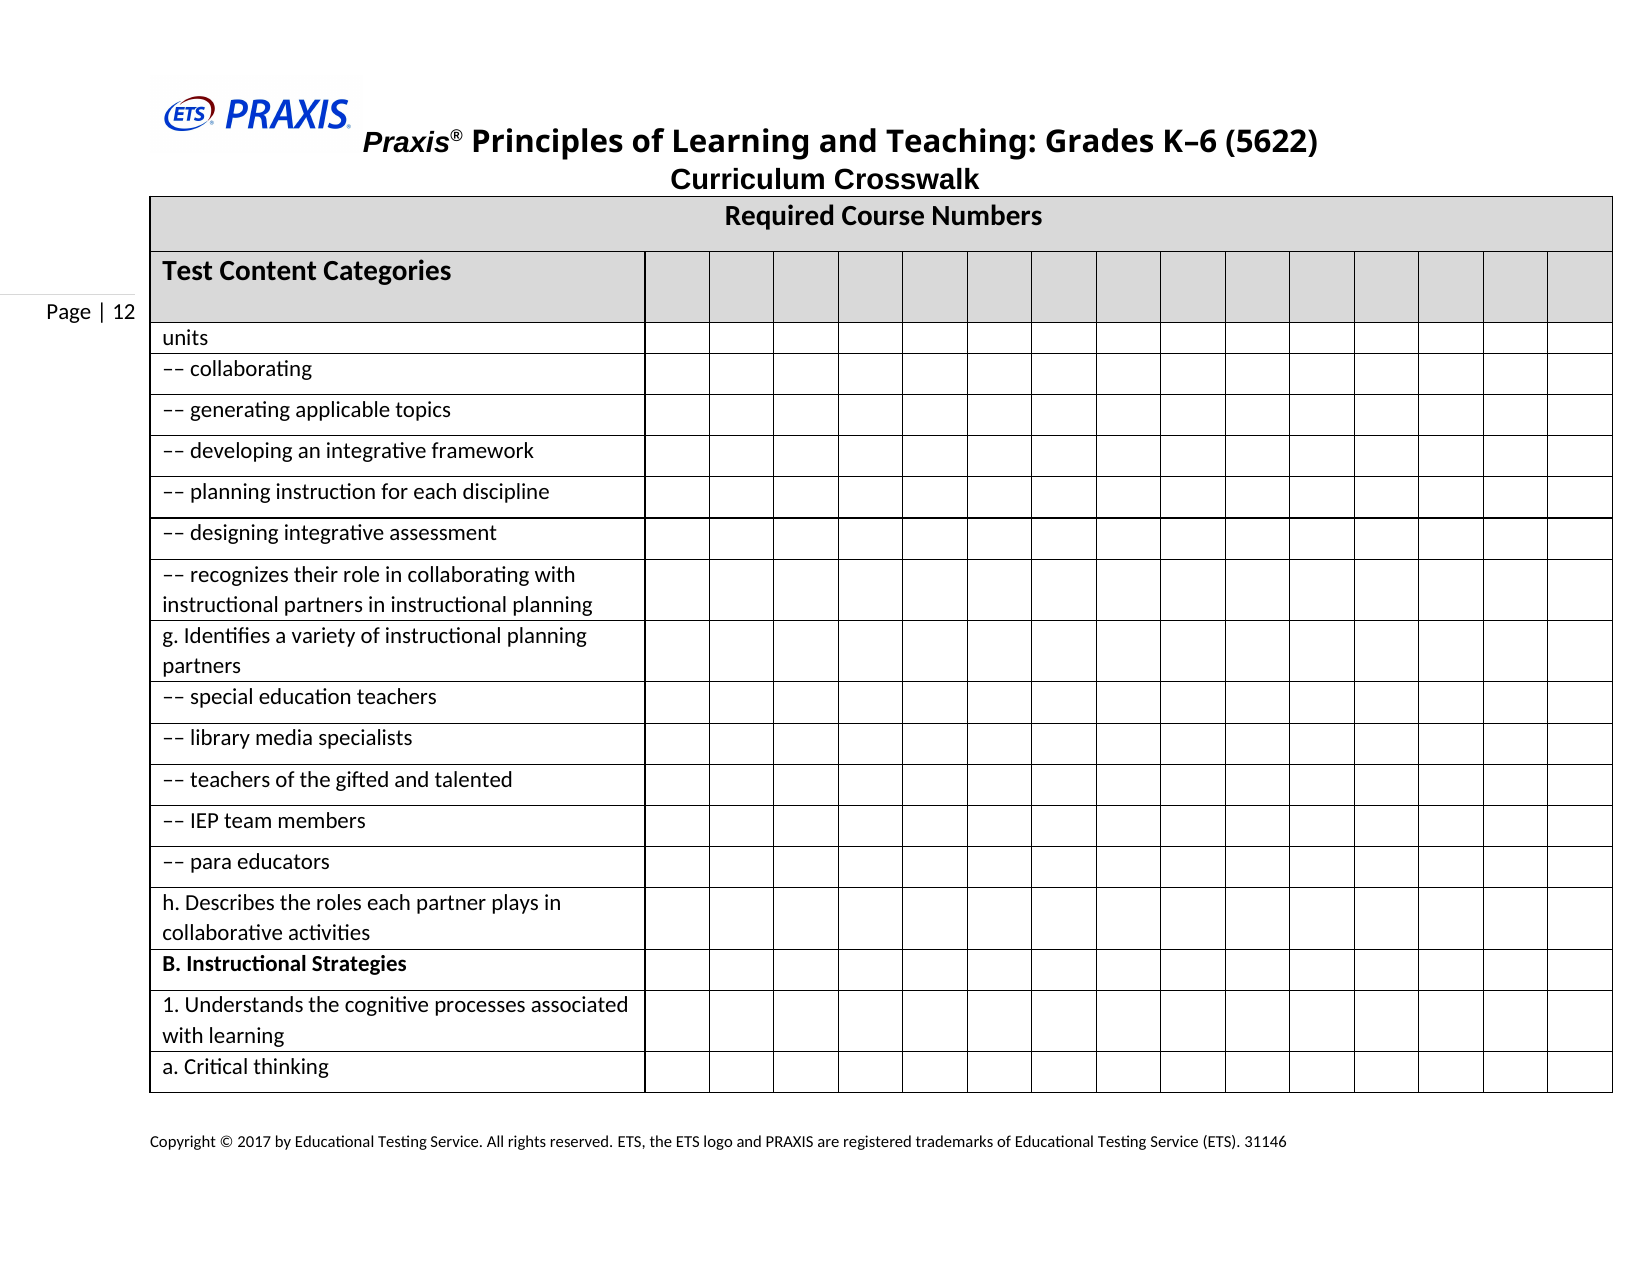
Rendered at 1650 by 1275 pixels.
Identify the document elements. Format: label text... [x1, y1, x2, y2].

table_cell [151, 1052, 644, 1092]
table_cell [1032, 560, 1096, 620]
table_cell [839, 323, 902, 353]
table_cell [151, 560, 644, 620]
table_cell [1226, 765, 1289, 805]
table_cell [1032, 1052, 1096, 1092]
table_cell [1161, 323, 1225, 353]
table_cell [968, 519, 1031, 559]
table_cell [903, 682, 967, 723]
table_cell [1032, 252, 1096, 322]
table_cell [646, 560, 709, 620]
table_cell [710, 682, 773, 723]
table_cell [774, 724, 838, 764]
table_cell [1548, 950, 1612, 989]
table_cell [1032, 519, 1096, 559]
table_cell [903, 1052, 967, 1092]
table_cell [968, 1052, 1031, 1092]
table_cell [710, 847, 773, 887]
table_cell Test Content Categories [151, 252, 644, 322]
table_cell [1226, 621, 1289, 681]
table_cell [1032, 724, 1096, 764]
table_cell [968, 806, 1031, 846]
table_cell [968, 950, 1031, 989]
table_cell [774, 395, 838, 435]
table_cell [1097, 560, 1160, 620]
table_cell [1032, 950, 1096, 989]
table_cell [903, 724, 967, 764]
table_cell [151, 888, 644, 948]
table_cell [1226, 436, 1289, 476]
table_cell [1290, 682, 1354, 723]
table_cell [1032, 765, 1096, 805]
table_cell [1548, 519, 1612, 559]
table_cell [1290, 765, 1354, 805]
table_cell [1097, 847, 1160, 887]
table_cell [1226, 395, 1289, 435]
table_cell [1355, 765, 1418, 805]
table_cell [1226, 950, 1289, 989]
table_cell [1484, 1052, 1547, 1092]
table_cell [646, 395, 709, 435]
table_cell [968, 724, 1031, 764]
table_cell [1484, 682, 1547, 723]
table_cell [903, 252, 967, 322]
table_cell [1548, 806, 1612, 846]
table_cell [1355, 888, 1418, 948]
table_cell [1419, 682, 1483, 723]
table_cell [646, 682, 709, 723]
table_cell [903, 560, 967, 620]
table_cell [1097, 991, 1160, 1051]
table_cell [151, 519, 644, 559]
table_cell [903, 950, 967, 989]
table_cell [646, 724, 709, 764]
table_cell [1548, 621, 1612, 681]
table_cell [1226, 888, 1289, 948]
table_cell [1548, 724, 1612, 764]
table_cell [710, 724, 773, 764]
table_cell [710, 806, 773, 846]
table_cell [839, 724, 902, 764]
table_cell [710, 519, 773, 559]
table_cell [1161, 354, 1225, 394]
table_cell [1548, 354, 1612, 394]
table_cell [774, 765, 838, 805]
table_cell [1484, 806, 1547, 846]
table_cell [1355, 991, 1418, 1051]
table_cell [1226, 252, 1289, 322]
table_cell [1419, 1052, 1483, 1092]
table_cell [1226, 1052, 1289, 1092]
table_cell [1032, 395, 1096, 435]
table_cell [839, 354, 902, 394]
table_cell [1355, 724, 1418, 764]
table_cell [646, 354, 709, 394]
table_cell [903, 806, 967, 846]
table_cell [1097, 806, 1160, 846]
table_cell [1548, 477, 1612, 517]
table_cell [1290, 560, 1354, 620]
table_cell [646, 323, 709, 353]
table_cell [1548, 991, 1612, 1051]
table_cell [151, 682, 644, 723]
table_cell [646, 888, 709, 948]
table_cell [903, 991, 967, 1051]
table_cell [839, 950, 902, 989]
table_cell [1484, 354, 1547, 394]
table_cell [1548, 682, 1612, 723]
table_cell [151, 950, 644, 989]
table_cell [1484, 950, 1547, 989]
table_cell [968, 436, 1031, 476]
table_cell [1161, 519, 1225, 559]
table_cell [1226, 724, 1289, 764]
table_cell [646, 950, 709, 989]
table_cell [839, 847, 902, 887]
table_cell [1161, 252, 1225, 322]
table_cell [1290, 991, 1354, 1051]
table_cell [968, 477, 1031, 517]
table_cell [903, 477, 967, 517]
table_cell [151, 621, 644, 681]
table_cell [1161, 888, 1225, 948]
table_cell [1484, 252, 1547, 322]
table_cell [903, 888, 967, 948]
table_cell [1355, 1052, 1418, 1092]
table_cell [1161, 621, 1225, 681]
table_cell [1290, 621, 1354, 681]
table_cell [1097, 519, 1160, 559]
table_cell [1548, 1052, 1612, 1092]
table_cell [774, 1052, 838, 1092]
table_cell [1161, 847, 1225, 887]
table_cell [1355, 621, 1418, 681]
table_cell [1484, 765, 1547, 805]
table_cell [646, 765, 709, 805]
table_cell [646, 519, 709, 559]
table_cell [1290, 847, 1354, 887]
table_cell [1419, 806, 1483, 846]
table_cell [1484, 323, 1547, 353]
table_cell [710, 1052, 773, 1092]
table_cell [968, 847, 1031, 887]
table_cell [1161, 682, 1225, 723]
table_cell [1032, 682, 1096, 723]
table_cell [646, 252, 709, 322]
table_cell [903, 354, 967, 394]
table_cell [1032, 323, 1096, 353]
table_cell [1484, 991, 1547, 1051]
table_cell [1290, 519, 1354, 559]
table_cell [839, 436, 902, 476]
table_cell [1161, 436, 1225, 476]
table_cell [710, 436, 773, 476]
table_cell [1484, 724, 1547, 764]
picture [150, 75, 363, 153]
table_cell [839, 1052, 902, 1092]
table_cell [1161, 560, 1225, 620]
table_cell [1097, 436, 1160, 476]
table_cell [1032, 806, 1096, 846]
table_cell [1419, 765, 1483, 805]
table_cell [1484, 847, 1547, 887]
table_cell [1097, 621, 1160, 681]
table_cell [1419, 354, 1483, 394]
table_cell [1548, 252, 1612, 322]
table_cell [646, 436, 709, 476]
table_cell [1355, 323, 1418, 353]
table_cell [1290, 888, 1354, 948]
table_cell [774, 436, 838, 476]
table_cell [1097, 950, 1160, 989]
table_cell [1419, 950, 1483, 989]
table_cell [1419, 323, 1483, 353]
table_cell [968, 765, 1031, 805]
table_cell [968, 252, 1031, 322]
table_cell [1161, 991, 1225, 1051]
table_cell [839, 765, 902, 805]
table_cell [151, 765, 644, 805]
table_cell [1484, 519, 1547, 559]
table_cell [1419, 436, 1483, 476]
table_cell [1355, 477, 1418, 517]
table_cell [1290, 252, 1354, 322]
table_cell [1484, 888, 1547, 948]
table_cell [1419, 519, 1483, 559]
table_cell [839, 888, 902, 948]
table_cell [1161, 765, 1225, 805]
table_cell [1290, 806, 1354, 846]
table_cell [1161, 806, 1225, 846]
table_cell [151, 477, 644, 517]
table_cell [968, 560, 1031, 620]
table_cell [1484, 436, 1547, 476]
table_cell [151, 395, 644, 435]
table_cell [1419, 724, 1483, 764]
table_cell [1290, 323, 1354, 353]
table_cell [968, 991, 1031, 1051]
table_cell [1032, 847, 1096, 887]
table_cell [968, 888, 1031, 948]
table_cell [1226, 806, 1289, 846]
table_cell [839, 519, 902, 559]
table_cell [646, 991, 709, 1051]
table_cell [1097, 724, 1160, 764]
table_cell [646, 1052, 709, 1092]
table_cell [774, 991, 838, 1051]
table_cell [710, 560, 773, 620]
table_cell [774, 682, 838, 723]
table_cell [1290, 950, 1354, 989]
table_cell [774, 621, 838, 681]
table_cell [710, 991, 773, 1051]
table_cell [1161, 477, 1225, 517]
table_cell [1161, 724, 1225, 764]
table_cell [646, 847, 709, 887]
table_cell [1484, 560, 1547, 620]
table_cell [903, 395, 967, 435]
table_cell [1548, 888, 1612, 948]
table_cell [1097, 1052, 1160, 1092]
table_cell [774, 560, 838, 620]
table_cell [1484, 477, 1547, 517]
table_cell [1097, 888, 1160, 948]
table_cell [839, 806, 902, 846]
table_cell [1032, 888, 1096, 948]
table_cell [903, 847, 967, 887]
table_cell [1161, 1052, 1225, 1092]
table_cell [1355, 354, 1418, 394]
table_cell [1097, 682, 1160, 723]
table_cell [710, 252, 773, 322]
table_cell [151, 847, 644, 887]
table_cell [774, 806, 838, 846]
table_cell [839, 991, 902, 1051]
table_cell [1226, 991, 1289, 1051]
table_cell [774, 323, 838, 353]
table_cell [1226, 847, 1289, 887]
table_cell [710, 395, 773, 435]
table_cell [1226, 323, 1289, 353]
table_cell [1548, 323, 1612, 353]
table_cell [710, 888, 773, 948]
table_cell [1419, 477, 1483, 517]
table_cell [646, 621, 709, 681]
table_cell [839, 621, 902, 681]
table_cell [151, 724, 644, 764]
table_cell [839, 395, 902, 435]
table_cell [1419, 252, 1483, 322]
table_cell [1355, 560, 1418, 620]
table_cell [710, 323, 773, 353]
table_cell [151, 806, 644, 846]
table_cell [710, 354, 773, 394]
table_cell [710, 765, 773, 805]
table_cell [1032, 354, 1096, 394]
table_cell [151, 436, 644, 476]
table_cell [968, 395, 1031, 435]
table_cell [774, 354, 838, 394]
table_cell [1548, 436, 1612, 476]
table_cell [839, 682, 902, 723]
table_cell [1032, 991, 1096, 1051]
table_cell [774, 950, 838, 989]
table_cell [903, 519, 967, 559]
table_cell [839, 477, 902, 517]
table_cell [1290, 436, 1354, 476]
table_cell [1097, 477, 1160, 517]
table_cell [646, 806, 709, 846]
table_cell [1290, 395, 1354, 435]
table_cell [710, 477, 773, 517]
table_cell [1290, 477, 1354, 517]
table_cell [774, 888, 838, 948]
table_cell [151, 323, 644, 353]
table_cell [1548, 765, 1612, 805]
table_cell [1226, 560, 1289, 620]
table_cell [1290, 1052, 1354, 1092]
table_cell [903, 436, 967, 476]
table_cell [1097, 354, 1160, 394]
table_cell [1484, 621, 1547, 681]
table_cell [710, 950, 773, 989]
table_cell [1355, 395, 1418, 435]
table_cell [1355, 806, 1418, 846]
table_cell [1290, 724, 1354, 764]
table_cell [839, 252, 902, 322]
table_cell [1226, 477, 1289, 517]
table_cell [774, 252, 838, 322]
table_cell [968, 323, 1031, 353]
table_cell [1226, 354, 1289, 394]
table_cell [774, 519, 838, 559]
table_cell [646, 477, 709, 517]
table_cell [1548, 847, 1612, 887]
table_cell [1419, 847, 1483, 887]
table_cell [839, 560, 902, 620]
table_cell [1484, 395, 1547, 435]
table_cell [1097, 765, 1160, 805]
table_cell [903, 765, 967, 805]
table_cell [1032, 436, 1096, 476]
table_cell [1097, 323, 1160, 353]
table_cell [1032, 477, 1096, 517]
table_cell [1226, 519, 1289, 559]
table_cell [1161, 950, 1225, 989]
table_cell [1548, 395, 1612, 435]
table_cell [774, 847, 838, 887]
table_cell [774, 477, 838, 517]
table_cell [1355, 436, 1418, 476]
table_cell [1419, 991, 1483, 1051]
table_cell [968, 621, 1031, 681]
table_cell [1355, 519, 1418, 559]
table_header Required Course Numbers [151, 197, 1612, 251]
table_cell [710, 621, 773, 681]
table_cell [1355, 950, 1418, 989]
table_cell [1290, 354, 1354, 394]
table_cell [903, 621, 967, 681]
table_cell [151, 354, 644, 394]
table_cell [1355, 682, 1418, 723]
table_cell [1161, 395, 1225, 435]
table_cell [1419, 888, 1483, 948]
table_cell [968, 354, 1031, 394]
table_cell [1097, 252, 1160, 322]
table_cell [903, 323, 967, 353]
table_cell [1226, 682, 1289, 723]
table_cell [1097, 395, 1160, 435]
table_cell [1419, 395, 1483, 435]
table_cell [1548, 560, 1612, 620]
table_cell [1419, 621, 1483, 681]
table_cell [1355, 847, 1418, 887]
table_cell [1355, 252, 1418, 322]
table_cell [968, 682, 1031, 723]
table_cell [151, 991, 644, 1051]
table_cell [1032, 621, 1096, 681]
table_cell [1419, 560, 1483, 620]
